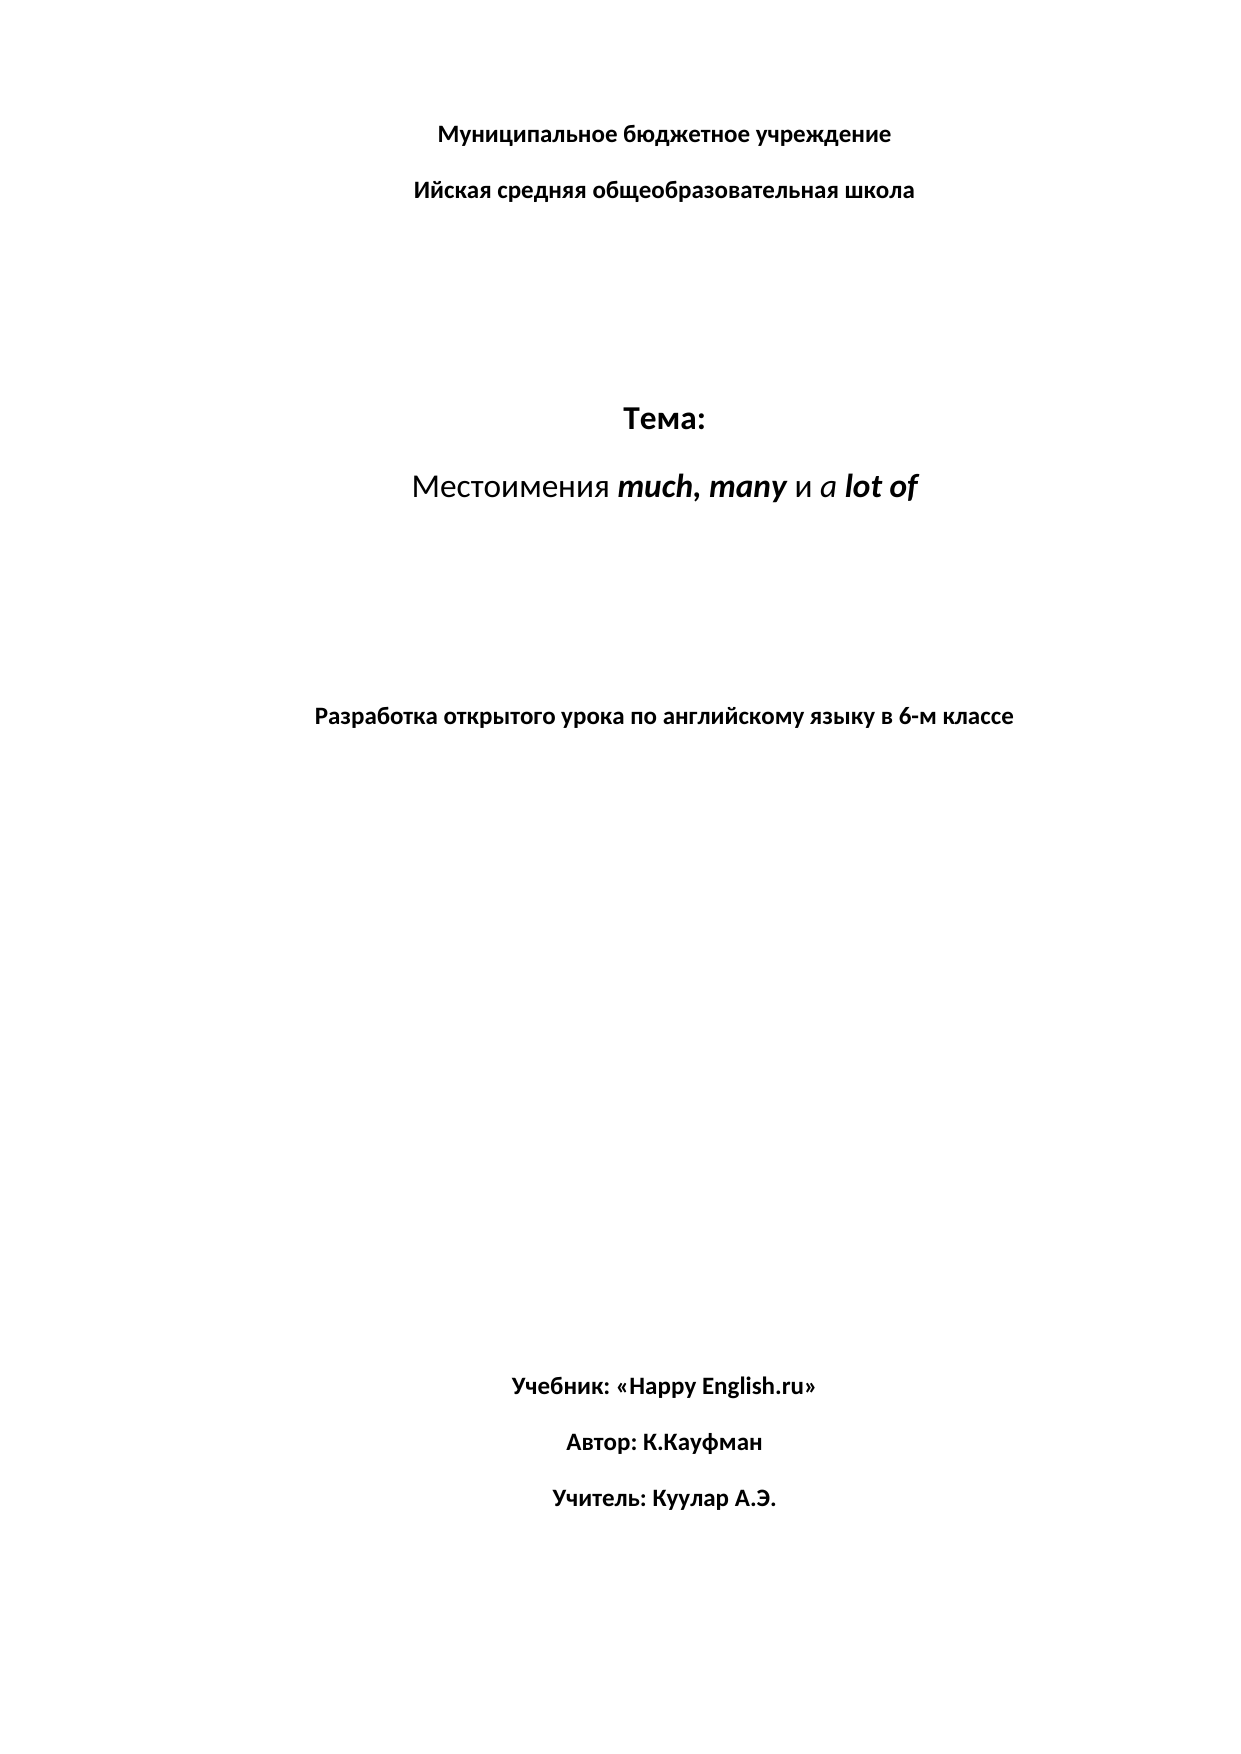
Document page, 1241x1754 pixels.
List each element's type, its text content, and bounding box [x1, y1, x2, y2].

text Учитель: Куулар А.Э. [177, 1482, 1152, 1512]
text Ийская средняя общеобразовательная школа [177, 174, 1152, 204]
text Местоимения much, many и a lot of [177, 465, 1152, 506]
text Тема: [177, 397, 1152, 438]
text Учебник: «Наppy English.ru» [177, 1370, 1152, 1401]
text Автор: К.Кауфман [177, 1426, 1152, 1456]
text Разработка открытого урока по английскому языку в 6-м классе [177, 700, 1152, 731]
text Муниципальное бюджетное учреждение [177, 118, 1152, 149]
